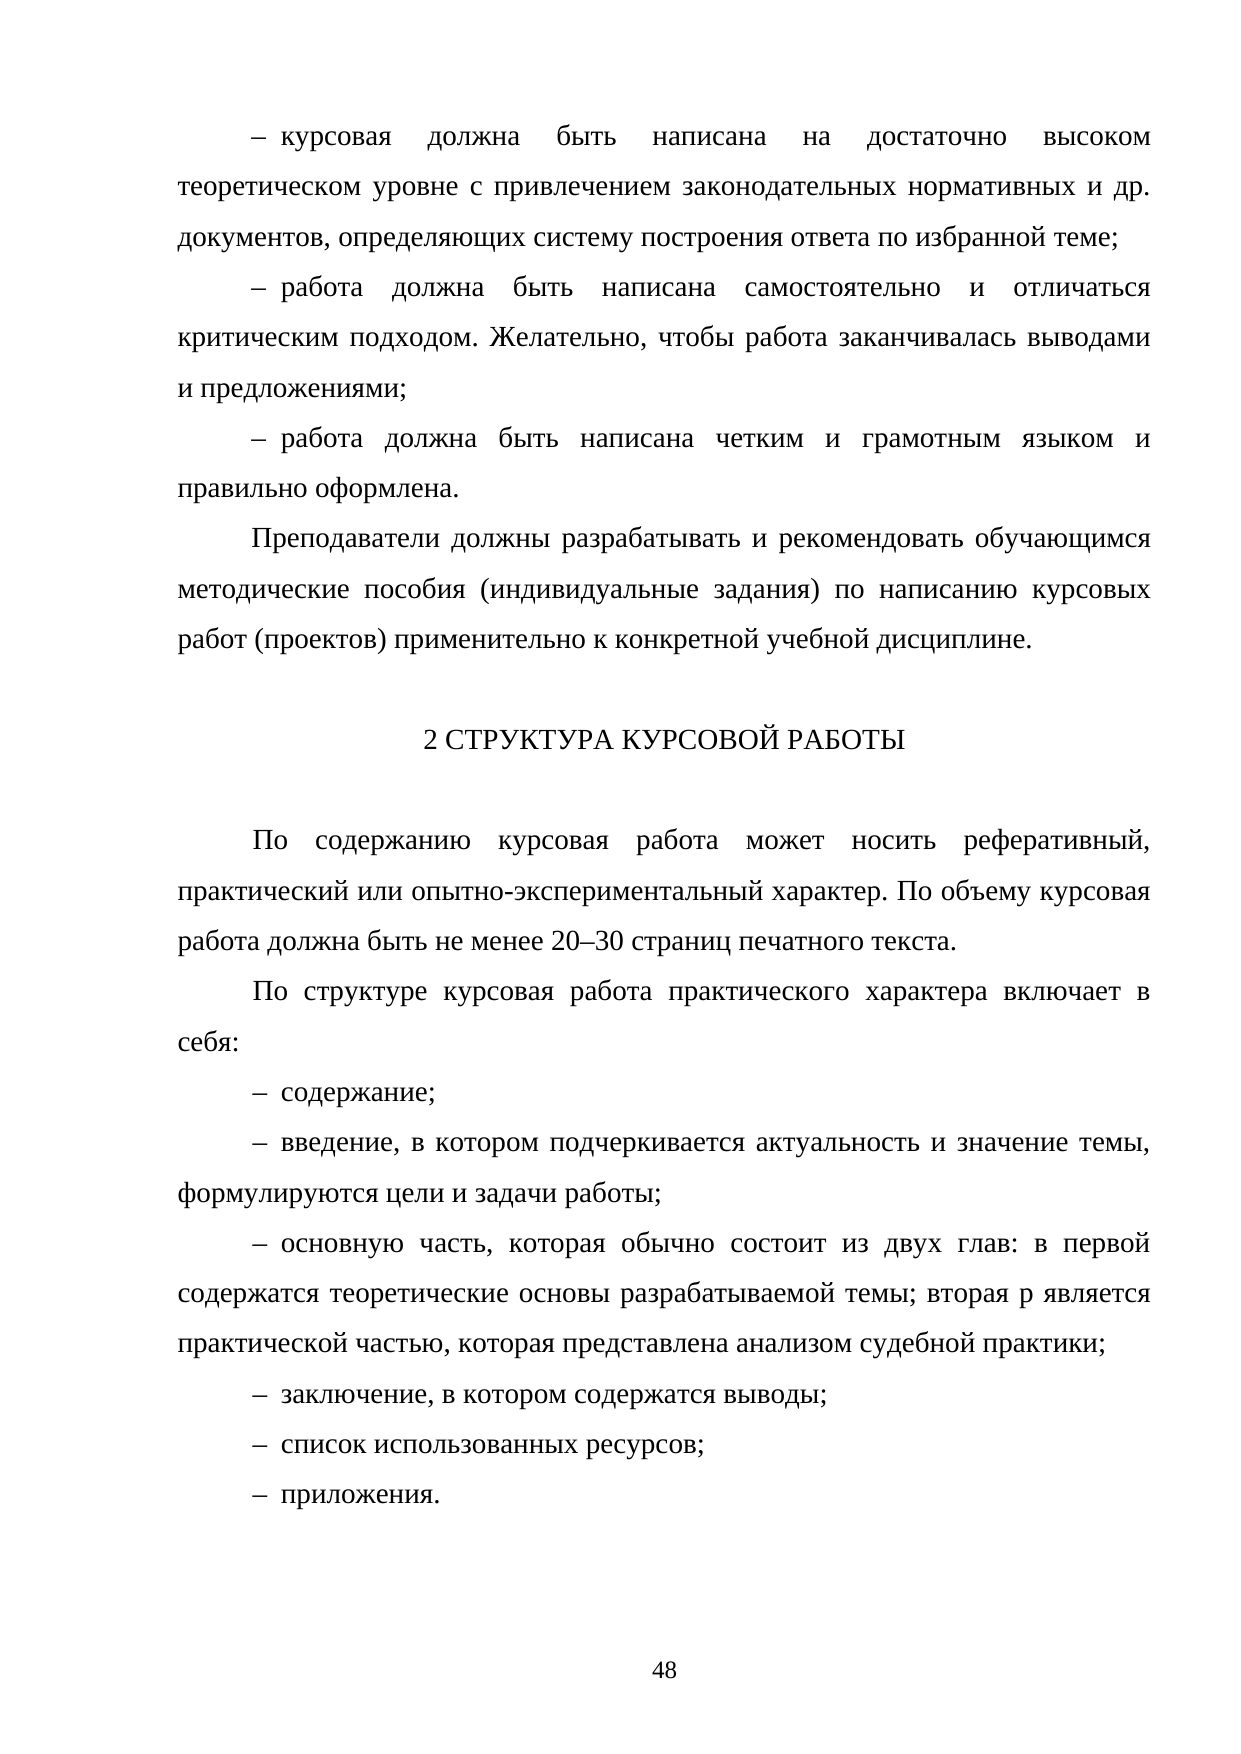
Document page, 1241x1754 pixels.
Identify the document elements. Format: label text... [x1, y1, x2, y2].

text Преподаватели должны разрабатывать и рекомендовать обучающимся методические пособия (индивидуальные задания) по написанию курсовых работ (проектов) применительно к конкретной учебной дисциплине. [177, 521, 1152, 655]
list приложения. [177, 1477, 1151, 1510]
list список использованных ресурсов; [177, 1426, 1151, 1460]
text По содержанию курсовая работа может носить реферативный, практический или опытно-экспериментальный характер. По объему курсовая работа должна быть не менее 20–30 страниц печатного текста. [177, 822, 1151, 957]
list работа должна быть написана четким и грамотным языком и правильно оформлена. [177, 420, 1152, 504]
list содержание; [177, 1074, 1151, 1108]
list курсовая должна быть написана на достаточно высоком теоретическом уровне с привлечением законодательных нормативных и др. документов, определяющих систему построения ответа по избранной теме; [177, 118, 1152, 252]
list заключение, в котором содержатся выводы; [177, 1376, 1151, 1409]
text По структуре курсовая работа практического характера включает в себя: [177, 973, 1151, 1057]
subtitle 2 СТРУКТУРА КУРСОВОЙ РАБОТЫ [177, 722, 1151, 755]
list основную часть, которая обычно состоит из двух глав: в первой содержатся теоретические основы разрабатываемой темы; вторая р является практической частью, которая представлена анализом судебной практики; [177, 1225, 1151, 1359]
list работа должна быть написана самостоятельно и отличаться критическим подходом. Желательно, чтобы работа заканчивалась выводами и предложениями; [177, 269, 1152, 403]
list введение, в котором подчеркивается актуальность и значение темы, формулируются цели и задачи работы; [177, 1124, 1151, 1208]
